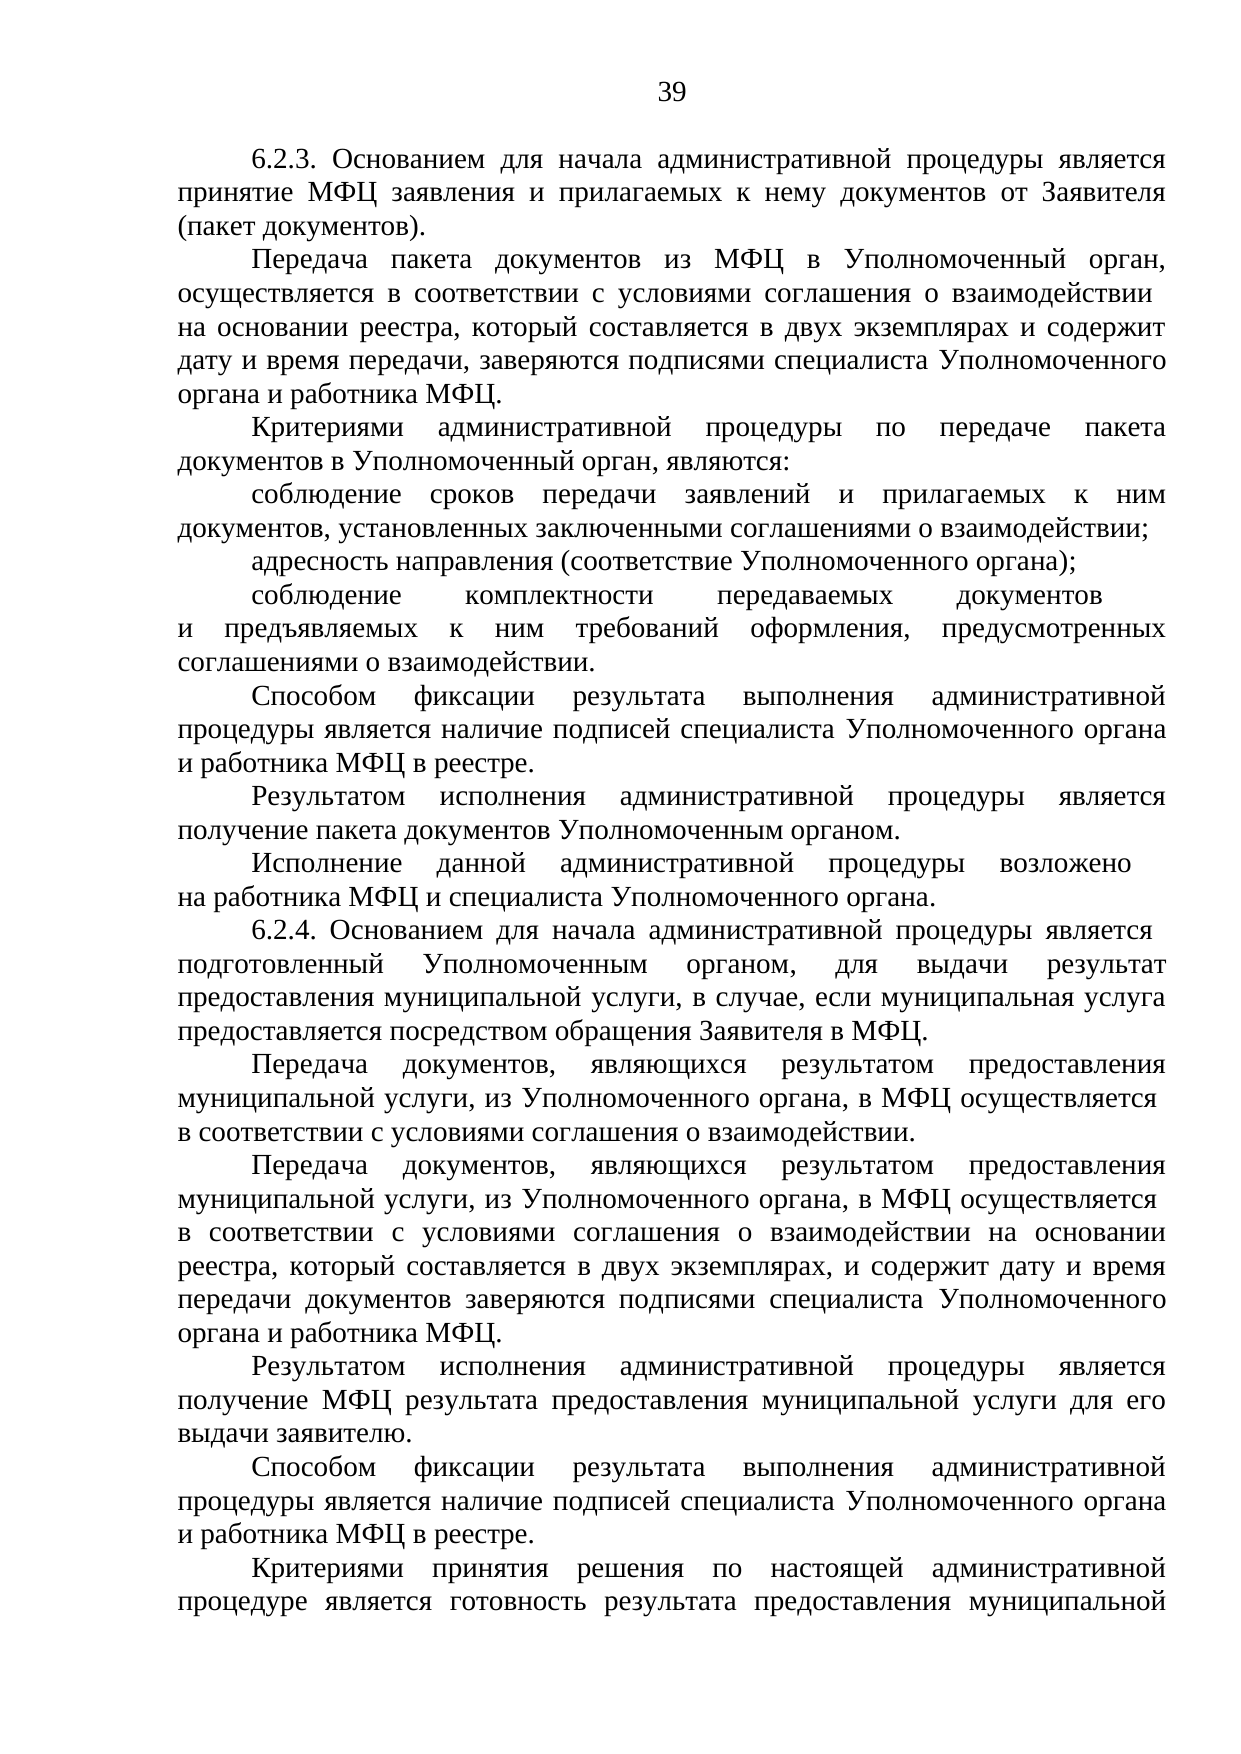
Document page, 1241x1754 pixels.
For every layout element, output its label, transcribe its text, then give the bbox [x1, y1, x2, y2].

text соблюдение комплектности передаваемых документов и предъявляемых к ним требований оформления, предусмотренных соглашениями о взаимодействии. [177, 577, 1167, 678]
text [177, 1550, 1167, 1617]
text Передача пакета документов из МФЦ в Уполномоченный орган, осуществляется в соответствии с условиями соглашения о взаимодействии на основании реестра, который составляется в двух экземплярах и содержит дату и время передачи, заверяются подписями специалиста Уполномоченного органа и работника МФЦ. [177, 242, 1167, 409]
text 6.2.3. Основанием для начала административной процедуры является принятие МФЦ заявления и прилагаемых к нему документов от Заявителя (пакет документов). [177, 141, 1167, 242]
text Передача документов, являющихся результатом предоставления муниципальной услуги, из Уполномоченного органа, в МФЦ осуществляется в соответствии с условиями соглашения о взаимодействии на основании реестра, который составляется в двух экземплярах, и содержит дату и время передачи документов заверяются подписями специалиста Уполномоченного органа и работника МФЦ. [177, 1147, 1167, 1348]
text Результатом исполнения административной процедуры является получение МФЦ результата предоставления муниципальной услуги для его выдачи заявителю. [177, 1348, 1167, 1449]
text Способом фиксации результата выполнения административной процедуры является наличие подписей специалиста Уполномоченного органа и работника МФЦ в реестре. [177, 1449, 1167, 1550]
text Исполнение данной административной процедуры возложено на работника МФЦ и специалиста Уполномоченного органа. [177, 845, 1167, 912]
text Результатом исполнения административной процедуры является получение пакета документов Уполномоченным органом. [177, 778, 1167, 845]
text Критериями административной процедуры по передаче пакета документов в Уполномоченный орган, являются: [177, 409, 1167, 476]
text адресность направления (соответствие Уполномоченного органа); [177, 543, 1167, 577]
text Передача документов, являющихся результатом предоставления муниципальной услуги, из Уполномоченного органа, в МФЦ осуществляется в соответствии с условиями соглашения о взаимодействии. [177, 1047, 1167, 1147]
text 6.2.4. Основанием для начала административной процедуры является подготовленный Уполномоченным органом, для выдачи результат предоставления муниципальной услуги, в случае, если муниципальная услуга предоставляется посредством обращения Заявителя в МФЦ. [177, 912, 1167, 1047]
text соблюдение сроков передачи заявлений и прилагаемых к ним документов, установленных заключенными соглашениями о взаимодействии; [177, 476, 1167, 543]
text Способом фиксации результата выполнения административной процедуры является наличие подписей специалиста Уполномоченного органа и работника МФЦ в реестре. [177, 678, 1167, 778]
